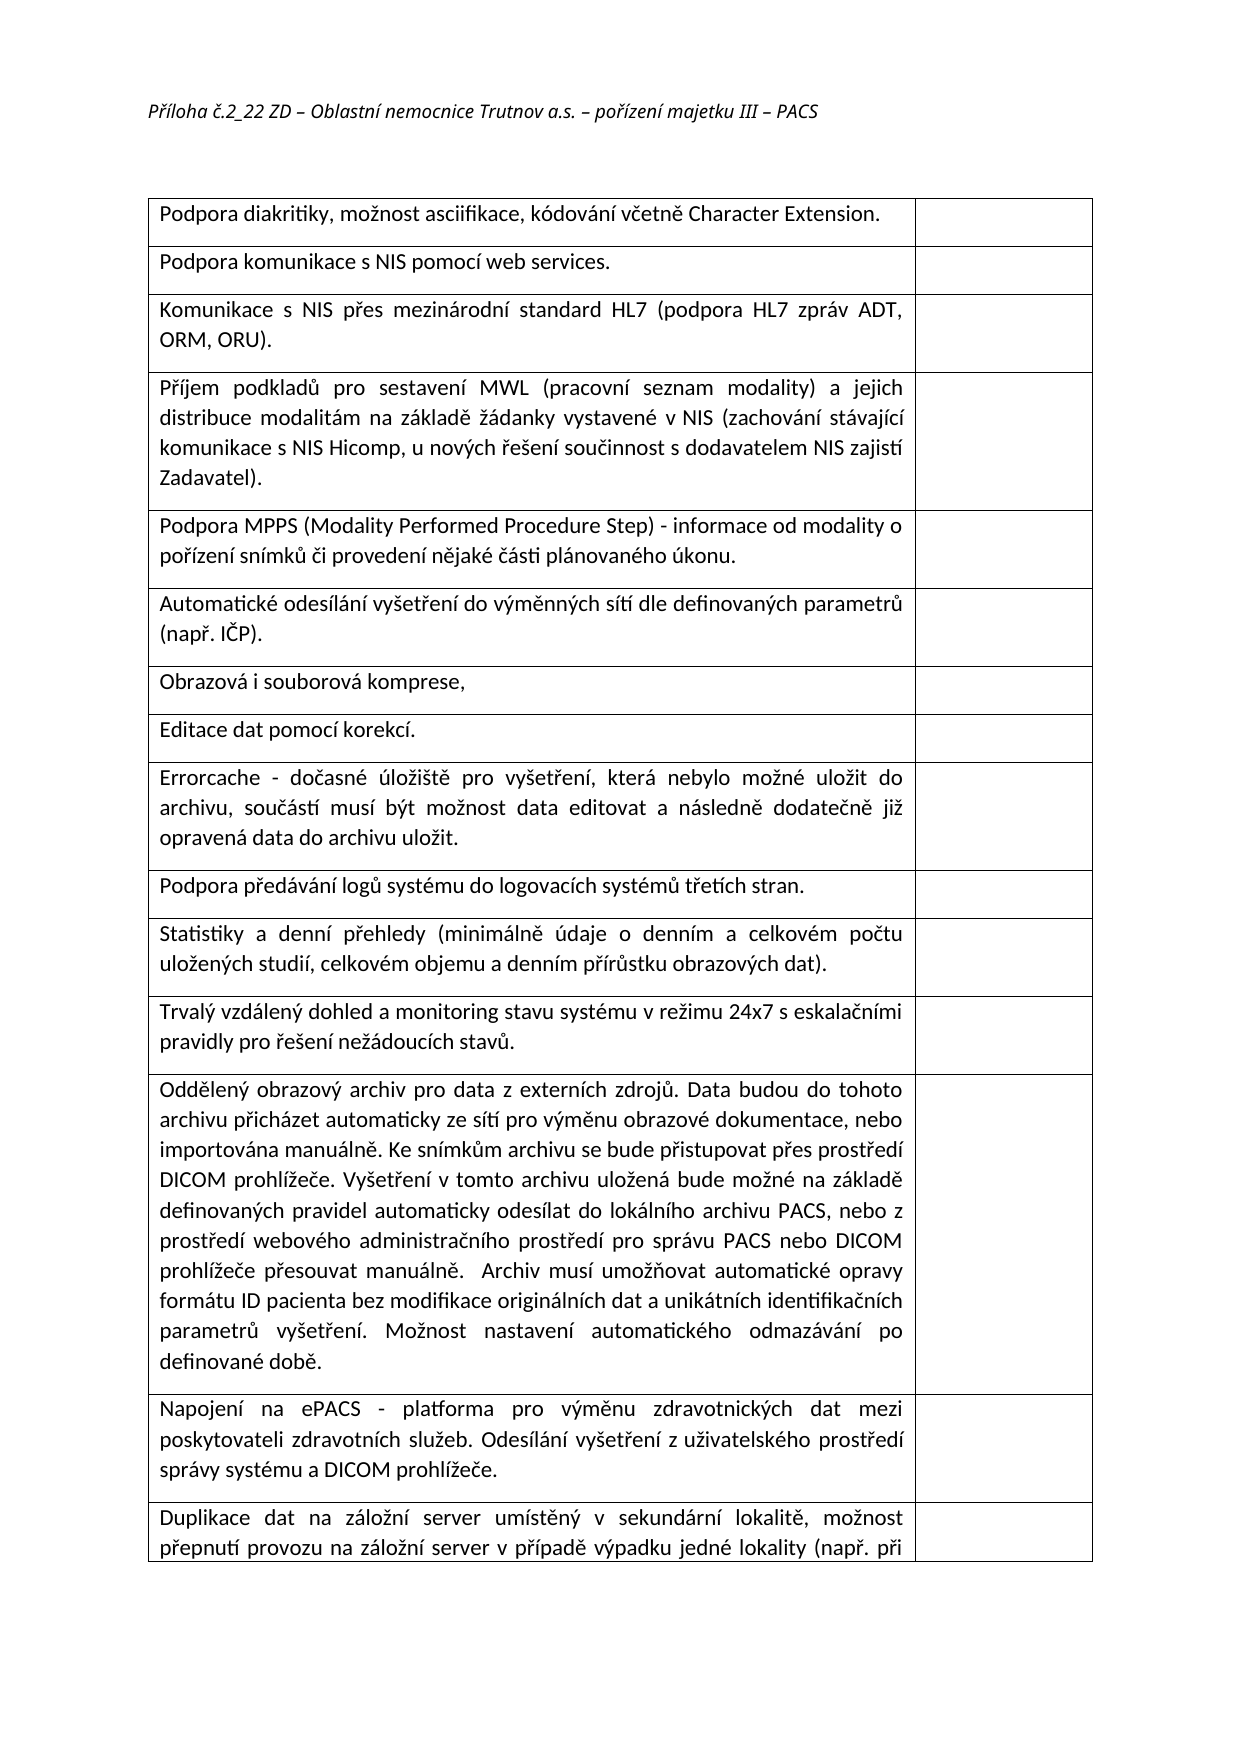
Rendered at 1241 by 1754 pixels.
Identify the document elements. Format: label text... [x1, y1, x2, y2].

table_cell [916, 1075, 1092, 1393]
table_cell Podpora komunikace s NIS pomocí web services. [149, 247, 915, 294]
table_cell [916, 919, 1092, 996]
table_cell [916, 373, 1092, 510]
table_cell [916, 871, 1092, 918]
table_cell Napojení na ePACS - platforma pro výměnu zdravotnických dat mezi poskytovateli zdravotních služeb. Odesílání vyšetření z uživatelského prostředí správy systému a DICOM prohlížeče. [149, 1395, 915, 1502]
table_cell Automatické odesílání vyšetření do výměnných sítí dle definovaných parametrů (např. IČP). [149, 589, 915, 666]
table_cell Podpora předávání logů systému do logovacích systémů třetích stran. [149, 871, 915, 918]
table_cell [916, 247, 1092, 294]
table_cell Podpora diakritiky, možnost asciifikace, kódování včetně Character Extension. [149, 199, 915, 246]
table_cell Errorcache - dočasné úložiště pro vyšetření, která nebylo možné uložit do archivu, součástí musí být možnost data editovat a následně dodatečně již opravená data do archivu uložit. [149, 763, 915, 870]
table_cell Trvalý vzdálený dohled a monitoring stavu systému v režimu 24x7 s eskalačními pravidly pro řešení nežádoucích stavů. [149, 997, 915, 1074]
table_cell [916, 715, 1092, 762]
table_cell Příjem podkladů pro sestavení MWL (pracovní seznam modality) a jejich distribuce modalitám na základě žádanky vystavené v NIS (zachování stávající komunikace s NIS Hicomp, u nových řešení součinnost s dodavatelem NIS zajistí Zadavatel). [149, 373, 915, 510]
table_cell [916, 295, 1092, 372]
table_cell [916, 1395, 1092, 1502]
table_cell Komunikace s NIS přes mezinárodní standard HL7 (podpora HL7 zpráv ADT, ORM, ORU). [149, 295, 915, 372]
table_cell [916, 589, 1092, 666]
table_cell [149, 1503, 915, 1561]
table_cell [916, 997, 1092, 1074]
table_cell [916, 667, 1092, 714]
table_cell [916, 511, 1092, 588]
table_cell Obrazová i souborová komprese, [149, 667, 915, 714]
table_cell Podpora MPPS (Modality Performed Procedure Step) - informace od modality o pořízení snímků či provedení nějaké části plánovaného úkonu. [149, 511, 915, 588]
table_cell Editace dat pomocí korekcí. [149, 715, 915, 762]
table_cell Oddělený obrazový archiv pro data z externích zdrojů. Data budou do tohoto archivu přicházet automaticky ze sítí pro výměnu obrazové dokumentace, nebo importována manuálně. Ke snímkům archivu se bude přistupovat přes prostředí DICOM prohlížeče. Vyšetření v tomto archivu uložená bude možné na základě definovaných pravidel automaticky odesílat do lokálního archivu PACS, nebo z prostředí webového administračního prostředí pro správu PACS nebo DICOM prohlížeče přesouvat manuálně. Archiv musí umožňovat automatické opravy formátu ID pacienta bez modifikace originálních dat a unikátních identifikačních parametrů vyšetření. Možnost nastavení automatického odmazávání po definované době. [149, 1075, 915, 1393]
table_cell [916, 1503, 1092, 1561]
table_cell [916, 199, 1092, 246]
table_cell Statistiky a denní přehledy (minimálně údaje o denním a celkovém počtu uložených studií, celkovém objemu a denním přírůstku obrazových dat). [149, 919, 915, 996]
table_cell [916, 763, 1092, 870]
